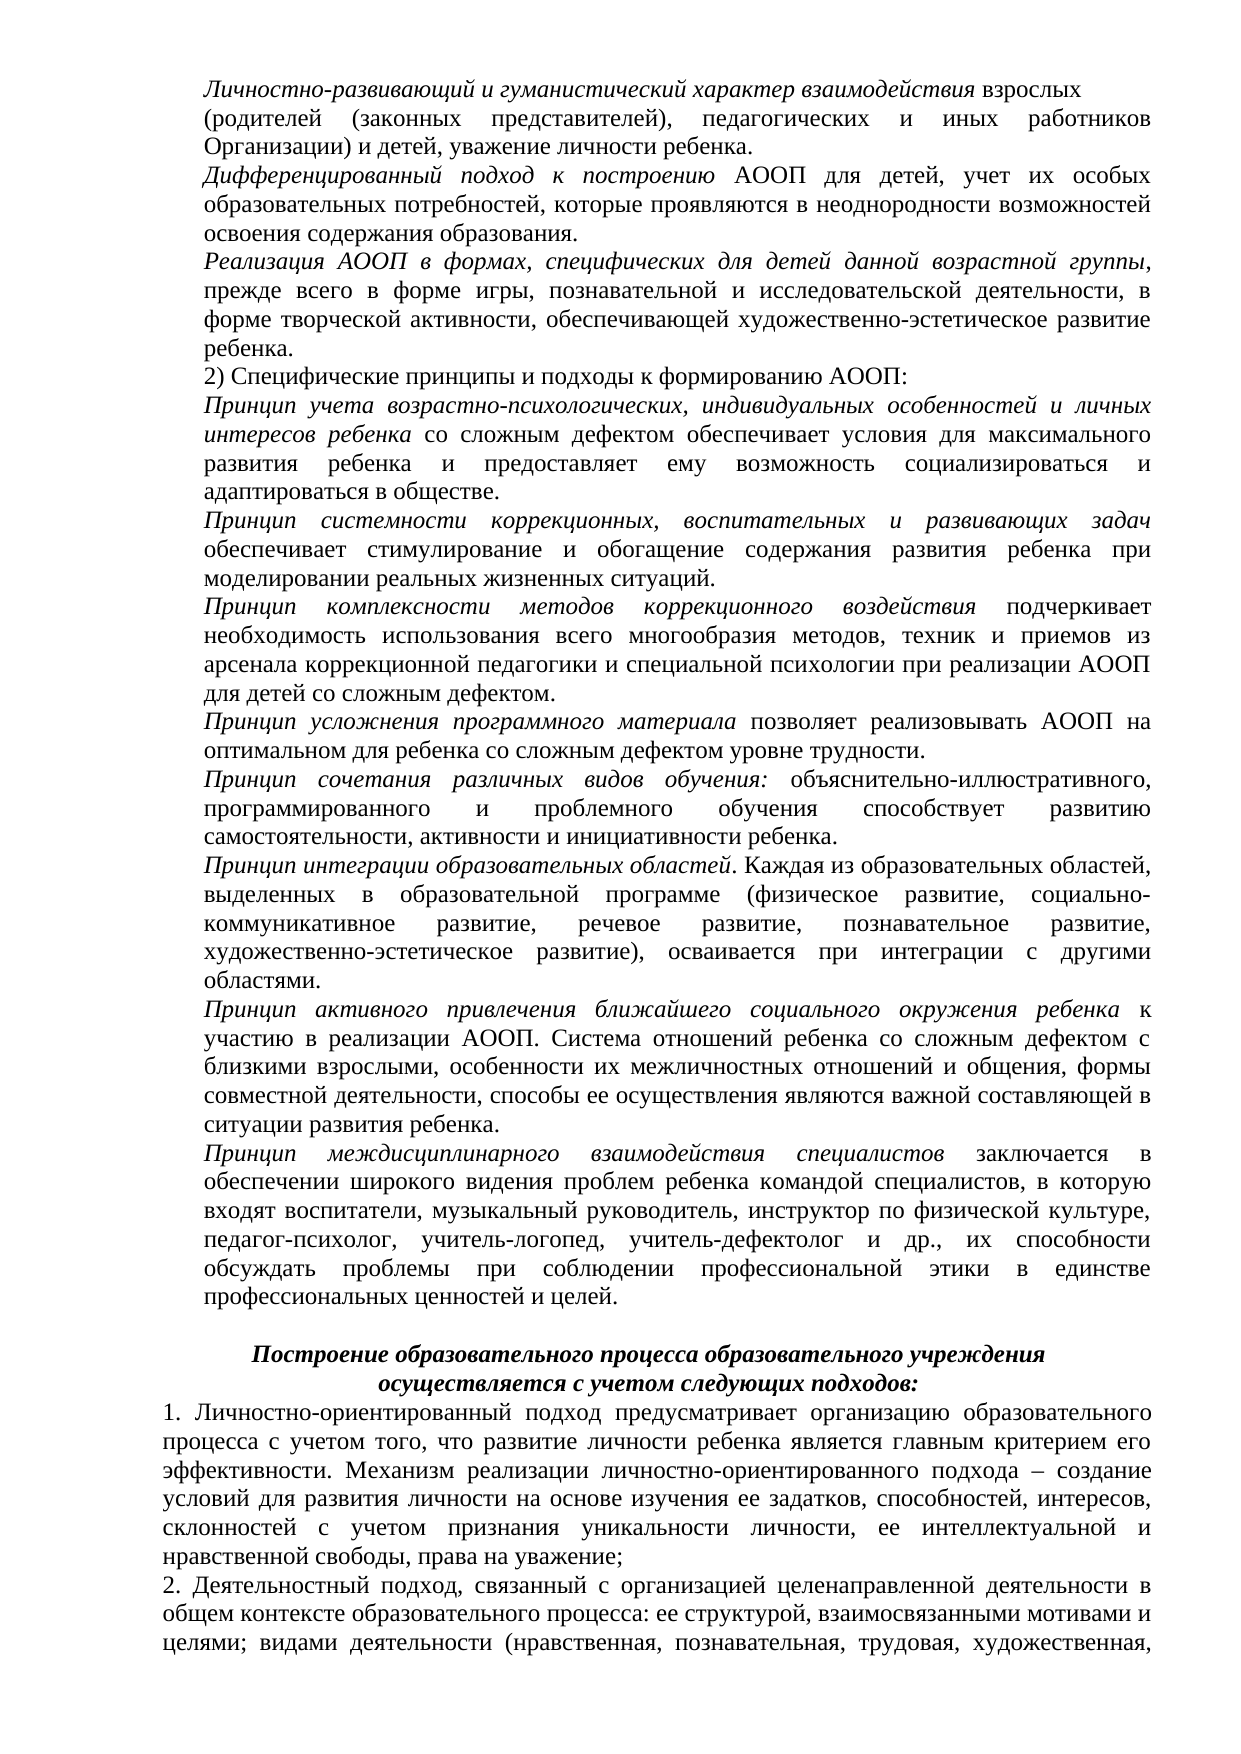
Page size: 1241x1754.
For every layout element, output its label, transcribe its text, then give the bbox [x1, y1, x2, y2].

text Принцип усложнения программного материала позволяет реализовывать АООП на оптимальном для ребенка со сложным дефектом уровне трудности. [203, 706, 1152, 764]
text Построение образовательного процесса образовательного учреждения осуществляется с учетом следующих подходов: [203, 1339, 1094, 1397]
text Принцип интеграции образовательных областей. Каждая из образовательных областей, выделенных в образовательной программе (физическое развитие, социально-коммуникативное развитие, речевое развитие, познавательное развитие, художественно-эстетическое развитие), осваивается при интеграции с другими областями. [203, 850, 1152, 994]
text Принцип системности коррекционных, воспитательных и развивающих задач обеспечивает стимулирование и обогащение содержания развития ребенка при моделировании реальных жизненных ситуаций. [203, 505, 1152, 591]
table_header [163, 1397, 1167, 1656]
text Реализация АООП в формах, специфических для детей данной возрастной группы, прежде всего в форме игры, познавательной и исследовательской деятельности, в форме творческой активности, обеспечивающей художественно-эстетическое развитие ребенка. [203, 246, 1152, 361]
text Дифференцированный подход к построению АООП для детей, учет их особых образовательных потребностей, которые проявляются в неоднородности возможностей освоения содержания образования. [203, 160, 1152, 246]
text Принцип учета возрастно-психологических, индивидуальных особенностей и личных интересов ребенка со сложным дефектом обеспечивает условия для максимального развития ребенка и предоставляет ему возможность социализироваться и адаптироваться в обществе. [203, 390, 1152, 505]
text Личностно-развивающий и гуманистический характер взаимодействия взрослых [203, 74, 1152, 103]
text Принцип междисциплинарного взаимодействия специалистов заключается в обеспечении широкого видения проблем ребенка командой специалистов, в которую входят воспитатели, музыкальный руководитель, инструктор по физической культуре, педагог-психолог, учитель-логопед, учитель-дефектолог и др., их способности обсуждать проблемы при соблюдении профессиональной этики в единстве профессиональных ценностей и целей. [203, 1138, 1152, 1310]
text Принцип комплексности методов коррекционного воздействия подчеркивает необходимость использования всего многообразия методов, техник и приемов из арсенала коррекционной педагогики и специальной психологии при реализации АООП для детей со сложным дефектом. [203, 591, 1152, 706]
text 2) Специфические принципы и подходы к формированию АООП: [203, 361, 1152, 390]
text Принцип сочетания различных видов обучения: объяснительно-иллюстративного, программированного и проблемного обучения способствует развитию самостоятельности, активности и инициативности ребенка. [203, 764, 1152, 850]
text (родителей (законных представителей), педагогических и иных работников Организации) и детей, уважение личности ребенка. [203, 103, 1152, 160]
text Принцип активного привлечения ближайшего социального окружения ребенка к участию в реализации АООП. Система отношений ребенка со сложным дефектом с близкими взрослыми, особенности их межличностных отношений и общения, формы совместной деятельности, способы ее осуществления являются важной составляющей в ситуации развития ребенка. [203, 994, 1152, 1138]
